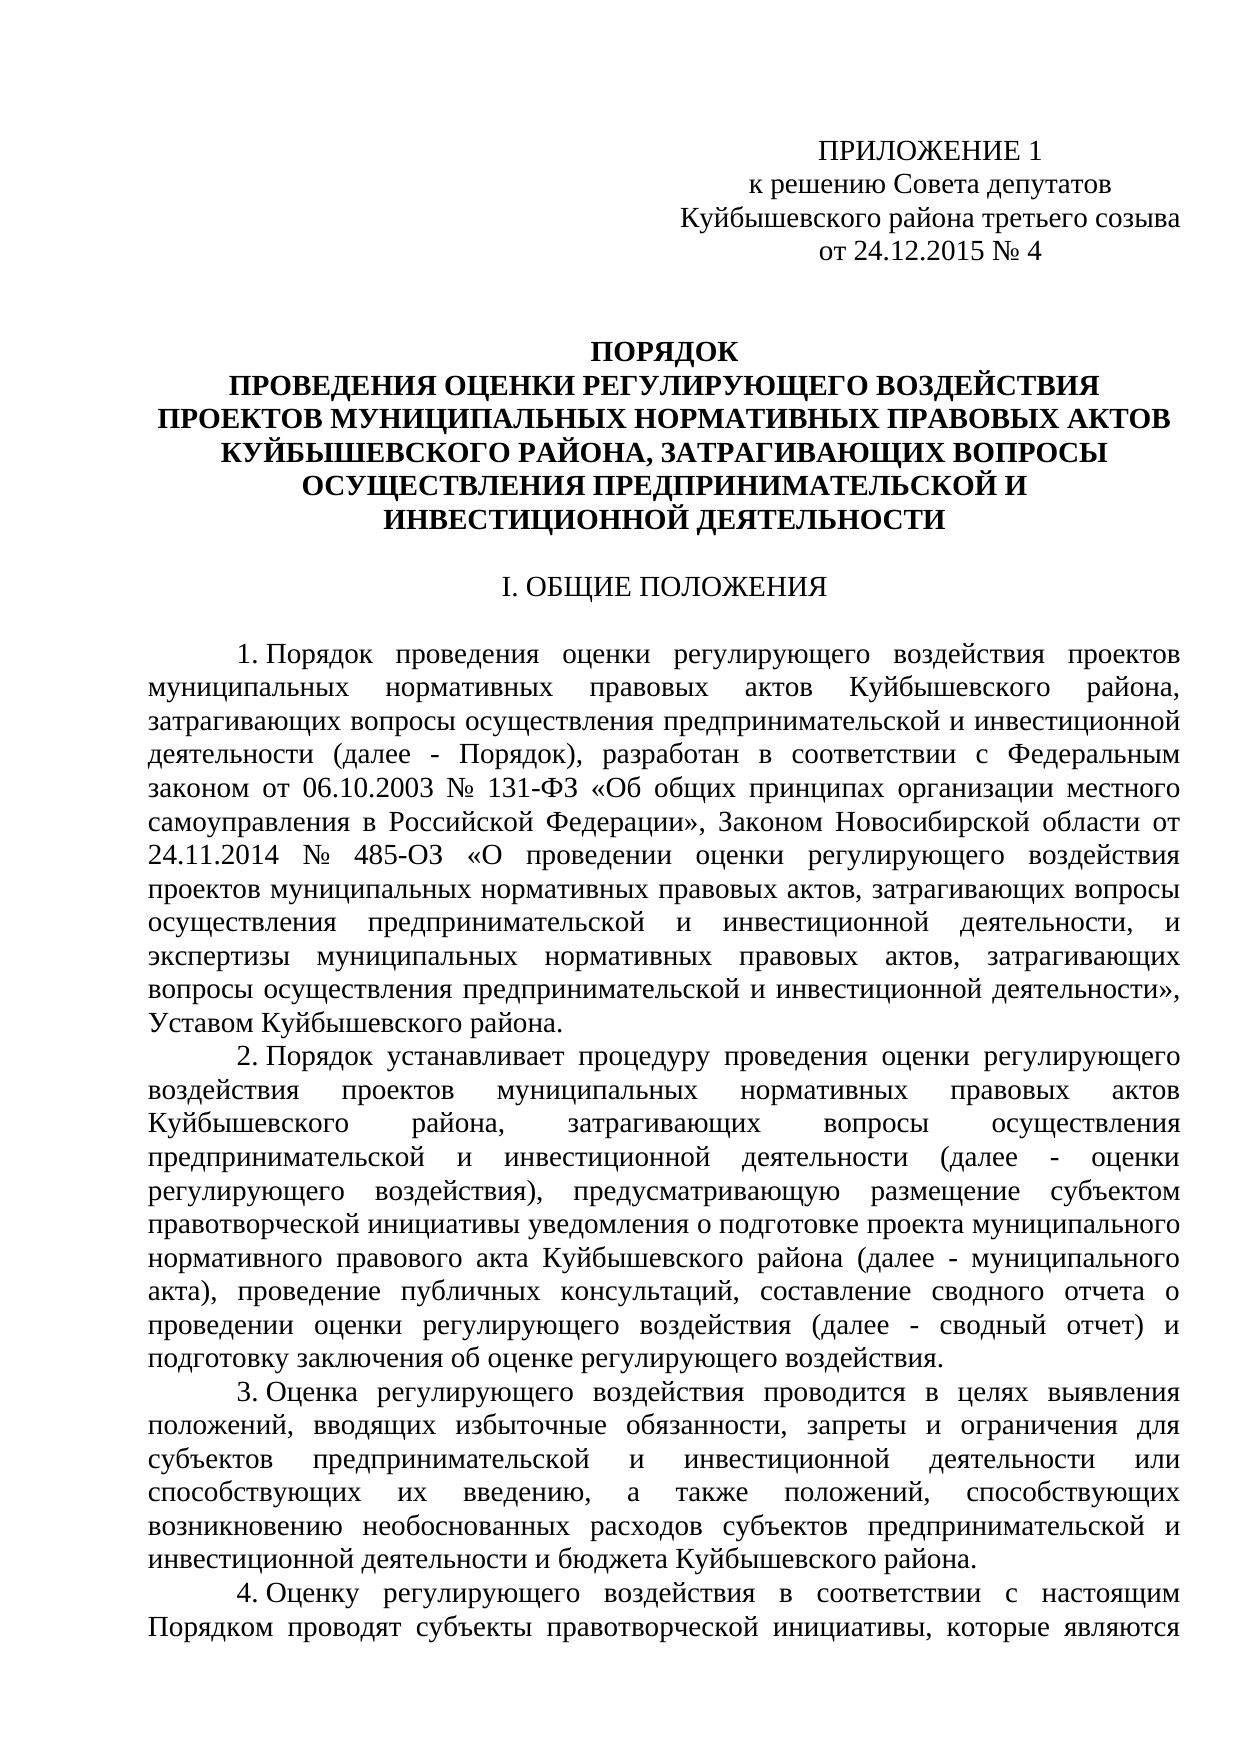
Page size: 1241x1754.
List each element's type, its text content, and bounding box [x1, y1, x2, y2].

text к решению Совета депутатов Куйбышевского района третьего созыва от 24.12.2015 № 4 [679, 166, 1181, 267]
title ПОРЯДОК [148, 334, 1181, 368]
text I. ОБЩИЕ ПОЛОЖЕНИЯ [148, 569, 1181, 602]
text 1. Порядок проведения оценки регулирующего воздействия проектов муниципальных нормативных правовых актов Куйбышевского района, затрагивающих вопросы осуществления предпринимательской и инвестиционной деятельности (далее - Порядок), разработан в соответствии с Федеральным законом от 06.10.2003 № 131-ФЗ «Об общих принципах организации местного самоуправления в Российской Федерации», Законом Новосибирской области от 24.11.2014 № 485-ОЗ «О проведении оценки регулирующего воздействия проектов муниципальных нормативных правовых актов, затрагивающих вопросы осуществления предпринимательской и инвестиционной деятельности, и экспертизы муниципальных нормативных правовых актов, затрагивающих вопросы осуществления предпринимательской и инвестиционной деятельности», Уставом Куйбышевского района. [148, 636, 1181, 1038]
text 3. Оценка регулирующего воздействия проводится в целях выявления положений, вводящих избыточные обязанности, запреты и ограничения для субъектов предпринимательской и инвестиционной деятельности или способствующих их введению, а также положений, способствующих возникновению необоснованных расходов субъектов предпринимательской и инвестиционной деятельности и бюджета Куйбышевского района. [148, 1374, 1181, 1575]
text 2. Порядок устанавливает процедуру проведения оценки регулирующего воздействия проектов муниципальных нормативных правовых актов Куйбышевского района, затрагивающих вопросы осуществления предпринимательской и инвестиционной деятельности (далее - оценки регулирующего воздействия), предусматривающую размещение субъектом правотворческой инициативы уведомления о подготовке проекта муниципального нормативного правового акта Куйбышевского района (далее - муниципального акта), проведение публичных консультаций, составление сводного отчета о проведении оценки регулирующего воздействия (далее - сводный отчет) и подготовку заключения об оценке регулирующего воздействия. [148, 1038, 1181, 1374]
title ПРОВЕДЕНИЯ ОЦЕНКИ РЕГУЛИРУЮЩЕГО ВОЗДЕЙСТВИЯ ПРОЕКТОВ МУНИЦИПАЛЬНЫХ НОРМАТИВНЫХ ПРАВОВЫХ АКТОВ КУЙБЫШЕВСКОГО РАЙОНА, ЗАТРАГИВАЮЩИХ ВОПРОСЫ ОСУЩЕСТВЛЕНИЯ ПРЕДПРИНИМАТЕЛЬСКОЙ И ИНВЕСТИЦИОННОЙ ДЕЯТЕЛЬНОСТИ [148, 368, 1181, 535]
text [148, 1575, 1181, 1642]
text ПРИЛОЖЕНИЕ 1 [679, 133, 1181, 166]
